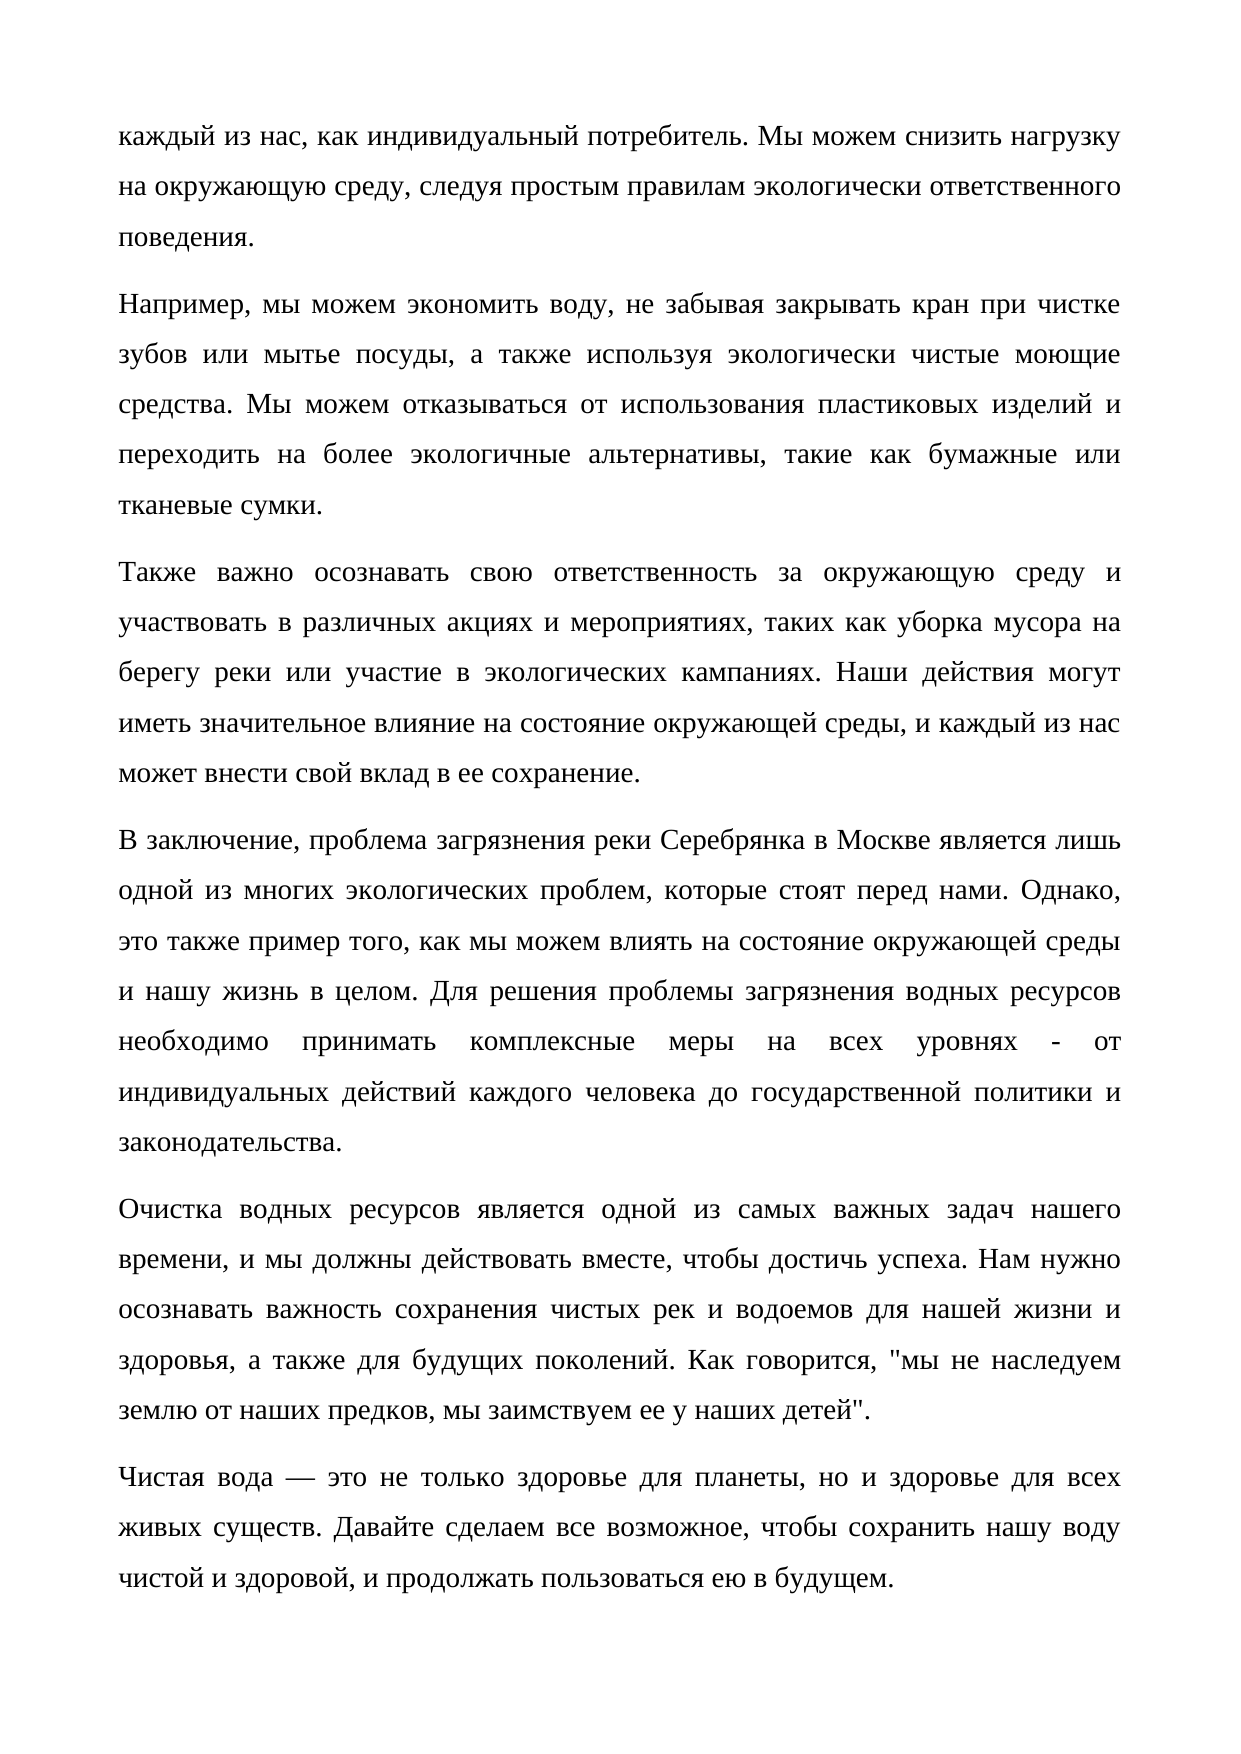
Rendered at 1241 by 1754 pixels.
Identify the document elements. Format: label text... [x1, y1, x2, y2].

text Чистая вода — это не только здоровье для планеты, но и здоровье для всех живых существ. Давайте сделаем все возможное, чтобы сохранить нашу воду чистой и здоровой, и продолжать пользоваться ею в будущем. [118, 1459, 1122, 1593]
text В заключение, проблема загрязнения реки Серебрянка в Москве является лишь одной из многих экологических проблем, которые стоят перед нами. Однако, это также пример того, как мы можем влиять на состояние окружающей среды и нашу жизнь в целом. Для решения проблемы загрязнения водных ресурсов необходимо принимать комплексные меры на всех уровнях - от индивидуальных действий каждого человека до государственной политики и законодательства. [118, 822, 1122, 1158]
text Также важно осознавать свою ответственность за окружающую среду и участвовать в различных акциях и мероприятиях, таких как уборка мусора на берегу реки или участие в экологических кампаниях. Наши действия могут иметь значительное влияние на состояние окружающей среды, и каждый из нас может внести свой вклад в ее сохранение. [118, 554, 1122, 789]
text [118, 118, 1122, 252]
text Например, мы можем экономить воду, не забывая закрывать кран при чистке зубов или мытье посуды, а также используя экологически чистые моющие средства. Мы можем отказываться от использования пластиковых изделий и переходить на более экологичные альтернативы, такие как бумажные или тканевые сумки. [118, 286, 1122, 521]
text Очистка водных ресурсов является одной из самых важных задач нашего времени, и мы должны действовать вместе, чтобы достичь успеха. Нам нужно осознавать важность сохранения чистых рек и водоемов для нашей жизни и здоровья, а также для будущих поколений. Как говорится, "мы не наследуем землю от наших предков, мы заимствуем ее у наших детей". [118, 1191, 1122, 1426]
